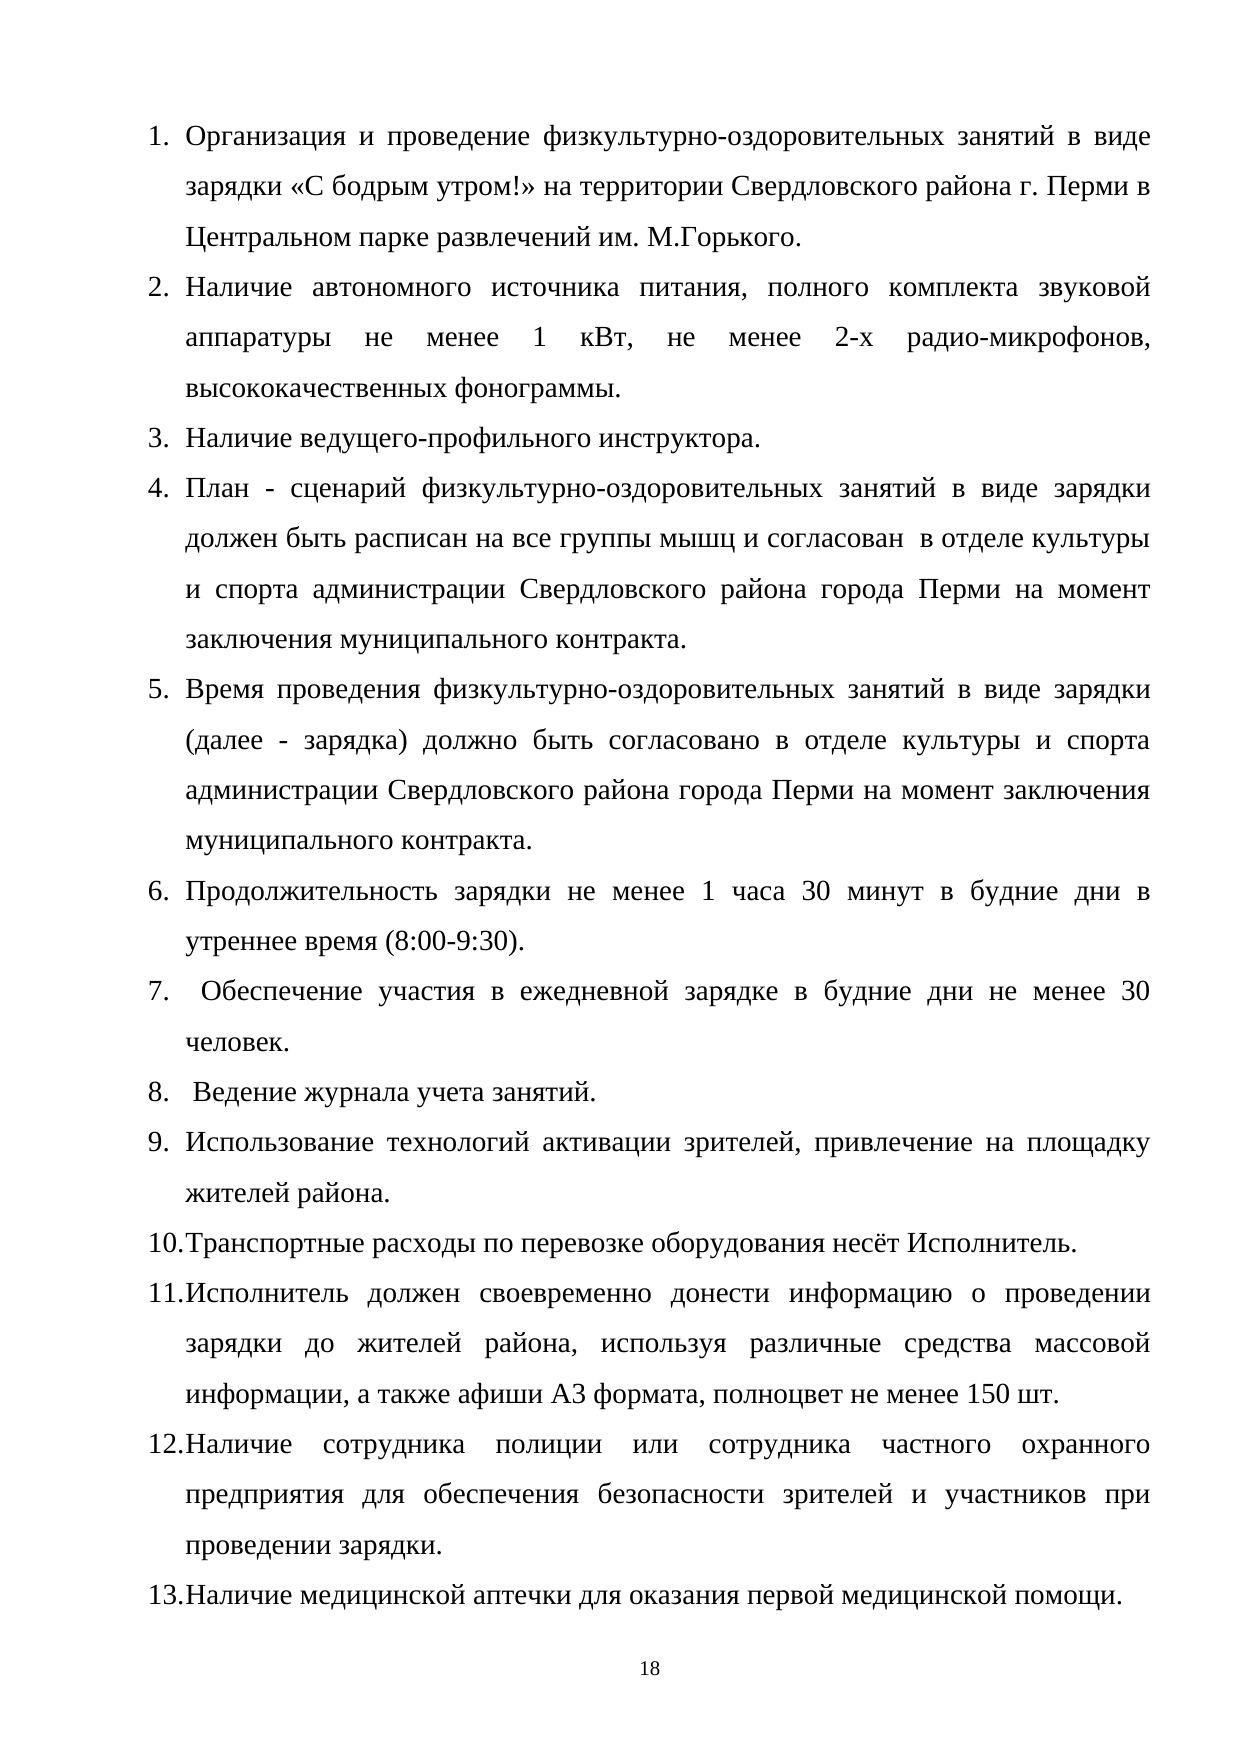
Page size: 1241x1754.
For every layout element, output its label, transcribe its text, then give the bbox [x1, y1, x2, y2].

list Транспортные расходы по перевозке оборудования несёт Исполнитель. [148, 1225, 1152, 1258]
list Наличие автономного источника питания, полного комплекта звуковой аппаратуры не менее 1 кВт, не менее 2-х радио-микрофонов, высококачественных фонограммы. [148, 269, 1152, 403]
list Использование технологий активации зрителей, привлечение на площадку жителей района. [148, 1124, 1152, 1208]
list Организация и проведение физкультурно-оздоровительных занятий в виде зарядки «С бодрым утром!» на территории Свердловского района г. Перми в Центральном парке развлечений им. М.Горького. [148, 118, 1152, 252]
list Продолжительность зарядки не менее 1 часа 30 минут в будние дни в утреннее время (8:00-9:30). [148, 873, 1152, 957]
list План - сценарий физкультурно-оздоровительных занятий в виде зарядки должен быть расписан на все группы мышц и согласован в отделе культуры и спорта администрации Свердловского района города Перми на момент заключения муниципального контракта. [148, 470, 1152, 655]
list Исполнитель должен своевременно донести информацию о проведении зарядки до жителей района, используя различные средства массовой информации, а также афиши А3 формата, полноцвет не менее 150 шт. [148, 1275, 1152, 1409]
list Наличие медицинской аптечки для оказания первой медицинской помощи. [148, 1577, 1152, 1611]
list Обеспечение участия в ежедневной зарядке в будние дни не менее 30 человек. [148, 973, 1152, 1057]
list Наличие ведущего-профильного инструктора. [148, 420, 1152, 453]
list Ведение журнала учета занятий. [148, 1074, 1152, 1108]
list Наличие сотрудника полиции или сотрудника частного охранного предприятия для обеспечения безопасности зрителей и участников при проведении зарядки. [148, 1426, 1152, 1560]
list Время проведения физкультурно-оздоровительных занятий в виде зарядки (далее - зарядка) должно быть согласовано в отделе культуры и спорта администрации Свердловского района города Перми на момент заключения муниципального контракта. [148, 672, 1152, 856]
